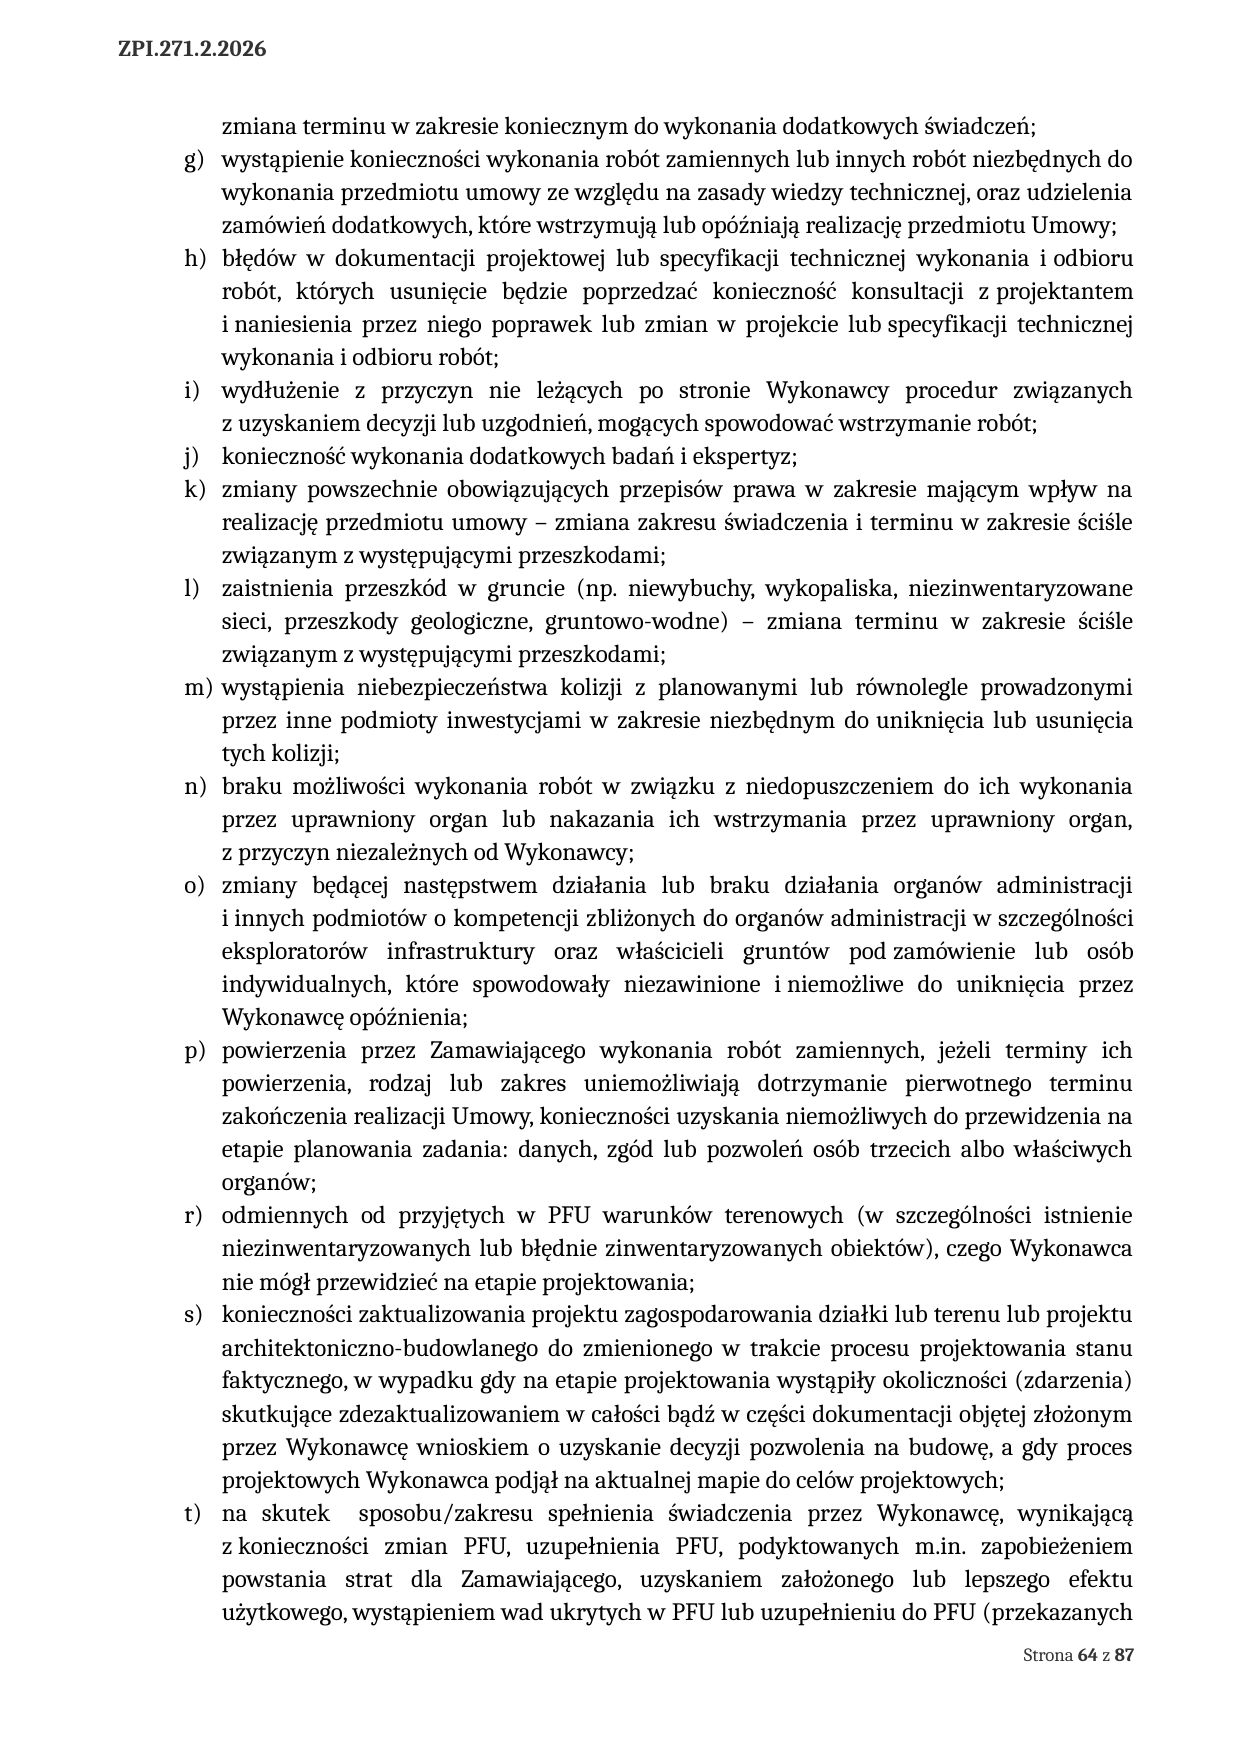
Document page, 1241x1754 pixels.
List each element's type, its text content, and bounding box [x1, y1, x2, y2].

list zmiany będącej następstwem działania lub braku działania organów administracji i innych podmiotów o kompetencji zbliżonych do organów administracji w szczególności eksploratorów infrastruktury oraz właścicieli gruntów pod zamówienie lub osób indywidualnych, które spowodowały niezawinione i niemożliwe do uniknięcia przez Wykonawcę opóźnienia; [184, 871, 1134, 1032]
list braku możliwości wykonania robót w związku z niedopuszczeniem do ich wykonania przez uprawniony organ lub nakazania ich wstrzymania przez uprawniony organ, z przyczyn niezależnych od Wykonawcy; [184, 772, 1134, 867]
list odmiennych od przyjętych w PFU warunków terenowych (w szczególności istnienie niezinwentaryzowanych lub błędnie zinwentaryzowanych obiektów), czego Wykonawca nie mógł przewidzieć na etapie projektowania; [184, 1201, 1134, 1296]
list konieczność wykonania dodatkowych badań i ekspertyz; [184, 442, 1134, 471]
list błędów w dokumentacji projektowej lub specyfikacji technicznej wykonania i odbioru robót, których usunięcie będzie poprzedzać konieczność konsultacji z projektantem i naniesienia przez niego poprawek lub zmian w projekcie lub specyfikacji technicznej wykonania i odbioru robót; [184, 244, 1134, 372]
list wystąpienia niebezpieczeństwa kolizji z planowanymi lub równolegle prowadzonymi przez inne podmioty inwestycjami w zakresie niezbędnym do uniknięcia lub usunięcia tych kolizji; [184, 673, 1134, 768]
list wydłużenie z przyczyn nie leżących po stronie Wykonawcy procedur związanych z uzyskaniem decyzji lub uzgodnień, mogących spowodować wstrzymanie robót; [184, 376, 1134, 438]
list powierzenia przez Zamawiającego wykonania robót zamiennych, jeżeli terminy ich powierzenia, rodzaj lub zakres uniemożliwiają dotrzymanie pierwotnego terminu zakończenia realizacji Umowy, konieczności uzyskania niemożliwych do przewidzenia na etapie planowania zadania: danych, zgód lub pozwoleń osób trzecich albo właściwych organów; [184, 1036, 1134, 1197]
list zaistnienia przeszkód w gruncie (np. niewybuchy, wykopaliska, niezinwentaryzowane sieci, przeszkody geologiczne, gruntowo-wodne) – zmiana terminu w zakresie ściśle związanym z występującymi przeszkodami; [184, 574, 1134, 669]
list wystąpienie konieczności wykonania robót zamiennych lub innych robót niezbędnych do wykonania przedmiotu umowy ze względu na zasady wiedzy technicznej, oraz udzielenia zamówień dodatkowych, które wstrzymują lub opóźniają realizację przedmiotu Umowy; [184, 145, 1134, 239]
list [184, 1498, 1134, 1626]
list zmiany powszechnie obowiązujących przepisów prawa w zakresie mającym wpływ na realizację przedmiotu umowy – zmiana zakresu świadczenia i terminu w zakresie ściśle związanym z występującymi przeszkodami; [184, 475, 1134, 570]
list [184, 112, 1134, 140]
list konieczności zaktualizowania projektu zagospodarowania działki lub terenu lub projektu architektoniczno-budowlanego do zmienionego w trakcie procesu projektowania stanu faktycznego, w wypadku gdy na etapie projektowania wystąpiły okoliczności (zdarzenia) skutkujące zdezaktualizowaniem w całości bądź w części dokumentacji objętej złożonym przez Wykonawcę wnioskiem o uzyskanie decyzji pozwolenia na budowę, a gdy proces projektowych Wykonawca podjął na aktualnej mapie do celów projektowych; [184, 1300, 1134, 1494]
